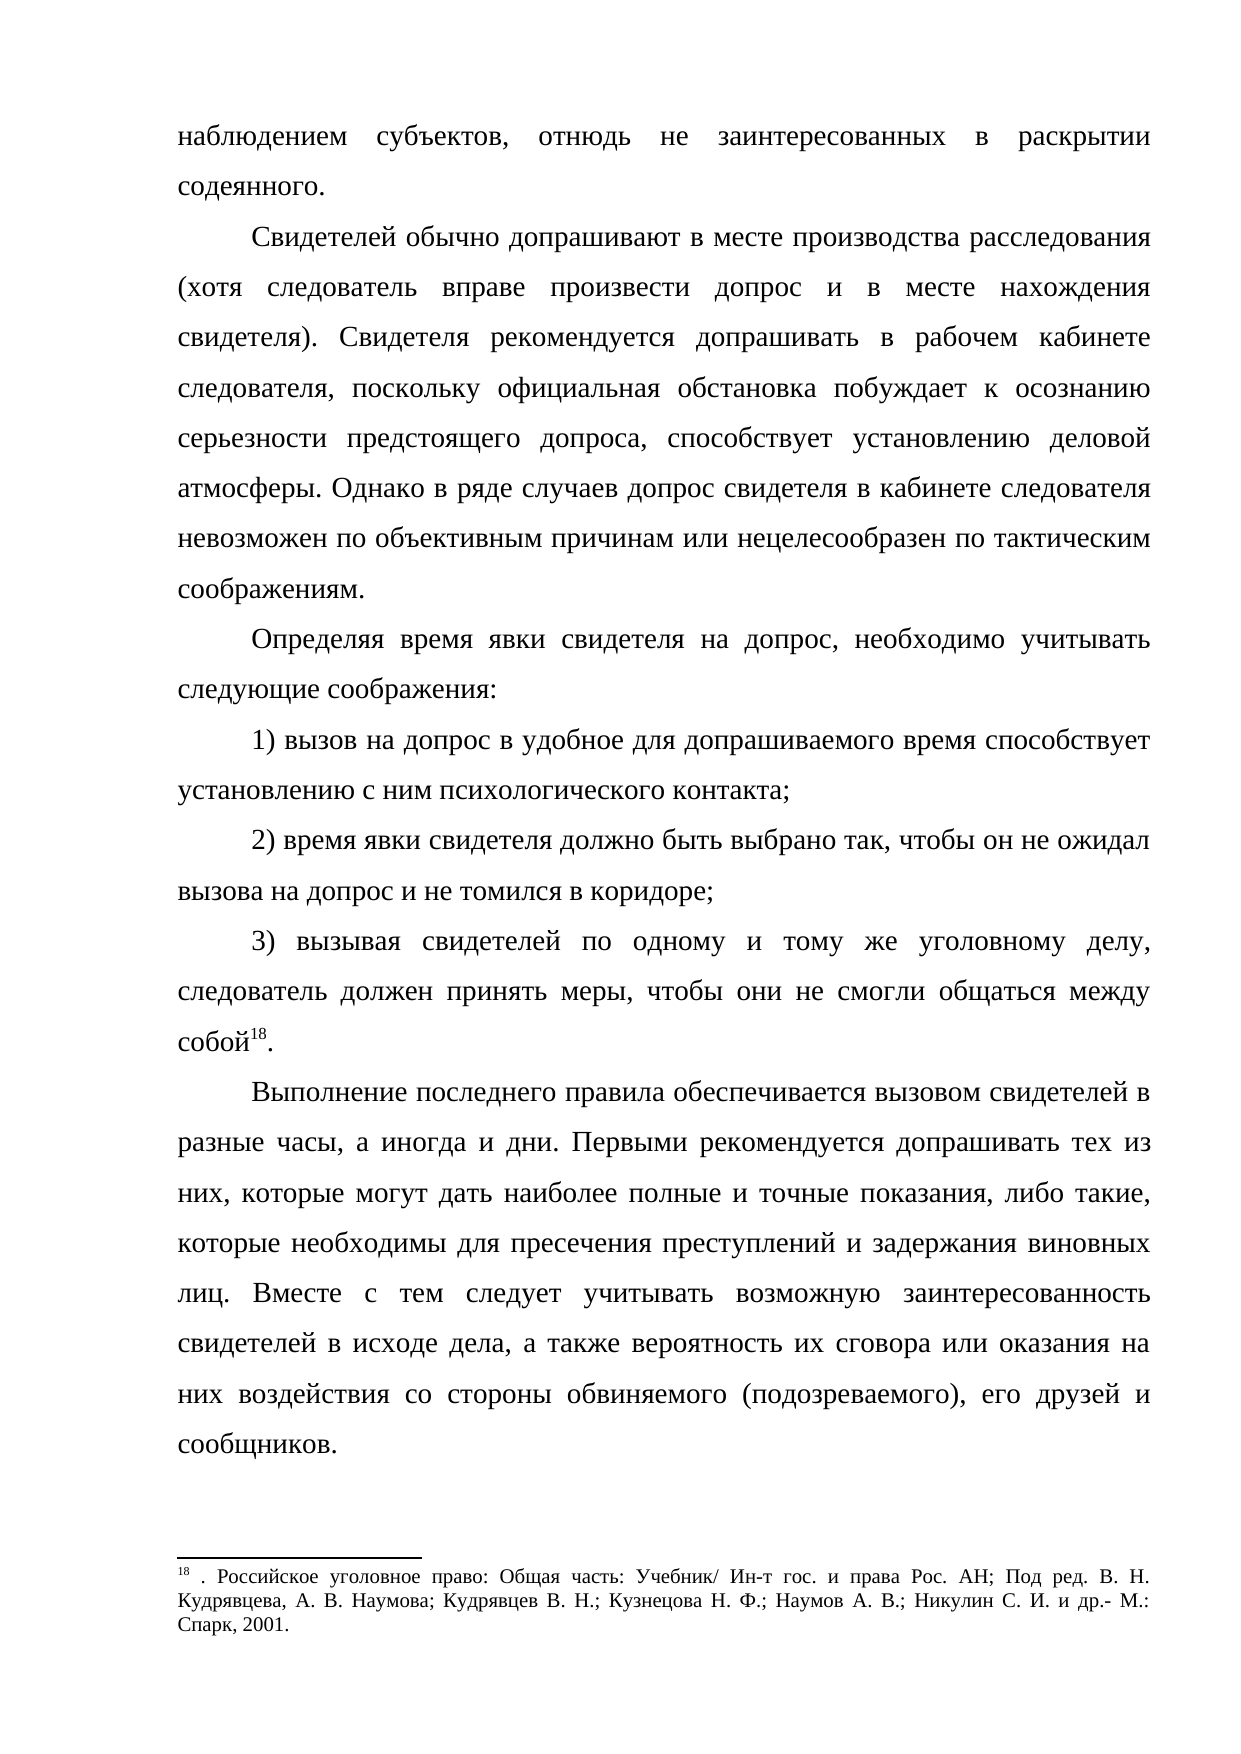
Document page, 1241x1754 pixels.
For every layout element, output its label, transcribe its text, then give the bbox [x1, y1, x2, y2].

text Выполнение последнего правила обеспечивается вызовом свидетелей в разные часы, а иногда и дни. Первыми рекомендуется допрашивать тех из них, которые могут дать наиболее полные и точные показания, либо такие, которые необходимы для пресечения преступлений и задержания виновных лиц. Вместе с тем следует учитывать возможную заинтересованность свидетелей в исходе дела, а также вероятность их сговора или оказания на них воздействия со стороны обвиняемого (подозреваемого), его друзей и сообщников. [177, 1074, 1152, 1460]
text 1) вызов на допрос в удобное для допрашиваемого время способствует установлению с ним психологического контакта; [177, 722, 1152, 806]
text 3) вызывая свидетелей по одному и тому же уголовному делу, следователь должен принять меры, чтобы они не смогли общаться между собой. [177, 923, 1152, 1057]
text Свидетелей обычно допрашивают в месте производства расследования (хотя следователь вправе произвести допрос и в месте нахождения свидетеля). Свидетеля рекомендуется допрашивать в рабочем кабинете следователя, поскольку официальная обстановка побуждает к осознанию серьезности предстоящего допроса, способствует установлению деловой атмосферы. Однако в ряде случаев допрос свидетеля в кабинете следователя невозможен по объективным причинам или нецелесообразен по тактическим соображениям. [177, 219, 1152, 604]
text 2) время явки свидетеля должно быть выбрано так, чтобы он не ожидал вызова на допрос и не томился в коридоре; [177, 822, 1152, 906]
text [177, 118, 1152, 202]
text Определяя время явки свидетеля на допрос, необходимо учитывать следующие соображения: [177, 621, 1152, 705]
